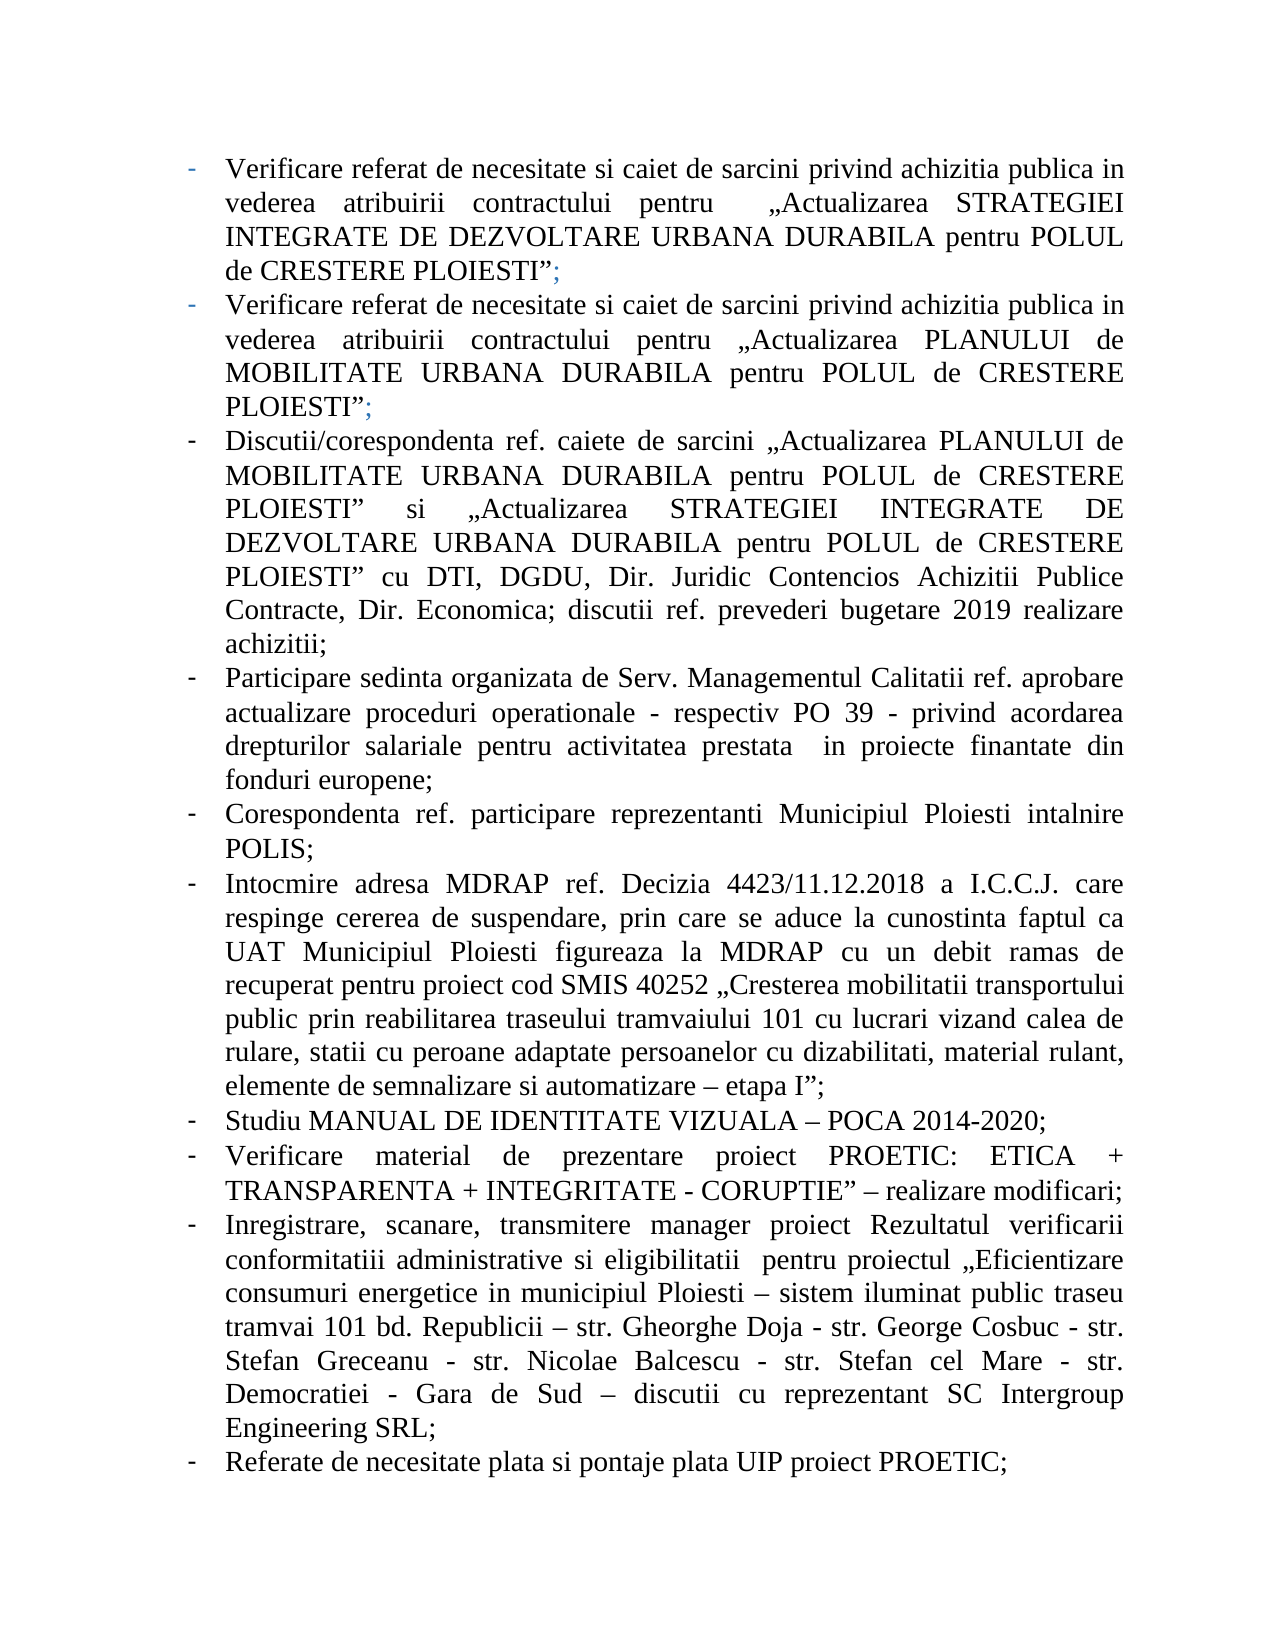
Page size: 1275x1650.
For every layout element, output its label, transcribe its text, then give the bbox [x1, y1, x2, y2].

list Intocmire adresa MDRAP ref. Decizia 4423/11.12.2018 a I.C.C.J. care respinge cererea de suspendare, prin care se aduce la cunostinta faptul ca UAT Municipiul Ploiesti figureaza la MDRAP cu un debit ramas de recuperat pentru proiect cod SMIS 40252 „Cresterea mobilitatii transportului public prin reabilitarea traseului tramvaiului 101 cu lucrari vizand calea de rulare, statii cu peroane adaptate persoanelor cu dizabilitati, material rulant, elemente de semnalizare si automatizare – etapa I”; [187, 865, 1125, 1102]
list Verificare material de prezentare proiect PROETIC: ETICA + TRANSPARENTA + INTEGRITATE - CORUPTIE” – realizare modificari; [187, 1137, 1125, 1206]
list Corespondenta ref. participare reprezentanti Municipiul Ploiesti intalnire POLIS; [187, 796, 1125, 865]
list Verificare referat de necesitate si caiet de sarcini privind achizitia publica in vederea atribuirii contractului pentru „Actualizarea STRATEGIEI INTEGRATE DE DEZVOLTARE URBANA DURABILA pentru POLUL de CRESTERE PLOIESTI”; [187, 150, 1125, 286]
list Inregistrare, scanare, transmitere manager proiect Rezultatul verificarii conformitatiii administrative si eligibilitatii pentru proiectul „Eficientizare consumuri energetice in municipiul Ploiesti – sistem iluminat public traseu tramvai 101 bd. Republicii – str. Gheorghe Doja - str. George Cosbuc - str. Stefan Greceanu - str. Nicolae Balcescu - str. Stefan cel Mare - str. Democratiei - Gara de Sud – discutii cu reprezentant SC Intergroup Engineering SRL; [187, 1206, 1125, 1443]
list Studiu MANUAL DE IDENTITATE VIZUALA – POCA 2014-2020; [187, 1102, 1125, 1137]
list Referate de necesitate plata si pontaje plata UIP proiect PROETIC; [187, 1443, 1125, 1479]
list Participare sedinta organizata de Serv. Managementul Calitatii ref. aprobare actualizare proceduri operationale - respectiv PO 39 - privind acordarea drepturilor salariale pentru activitatea prestata in proiecte finantate din fonduri europene; [187, 659, 1125, 796]
list Verificare referat de necesitate si caiet de sarcini privind achizitia publica in vederea atribuirii contractului pentru „Actualizarea PLANULUI de MOBILITATE URBANA DURABILA pentru POLUL de CRESTERE PLOIESTI”; [187, 286, 1125, 422]
list Discutii/corespondenta ref. caiete de sarcini „Actualizarea PLANULUI de MOBILITATE URBANA DURABILA pentru POLUL de CRESTERE PLOIESTI” si „Actualizarea STRATEGIEI INTEGRATE DE DEZVOLTARE URBANA DURABILA pentru POLUL de CRESTERE PLOIESTI” cu DTI, DGDU, Dir. Juridic Contencios Achizitii Publice Contracte, Dir. Economica; discutii ref. prevederi bugetare 2019 realizare achizitii; [187, 422, 1125, 659]
